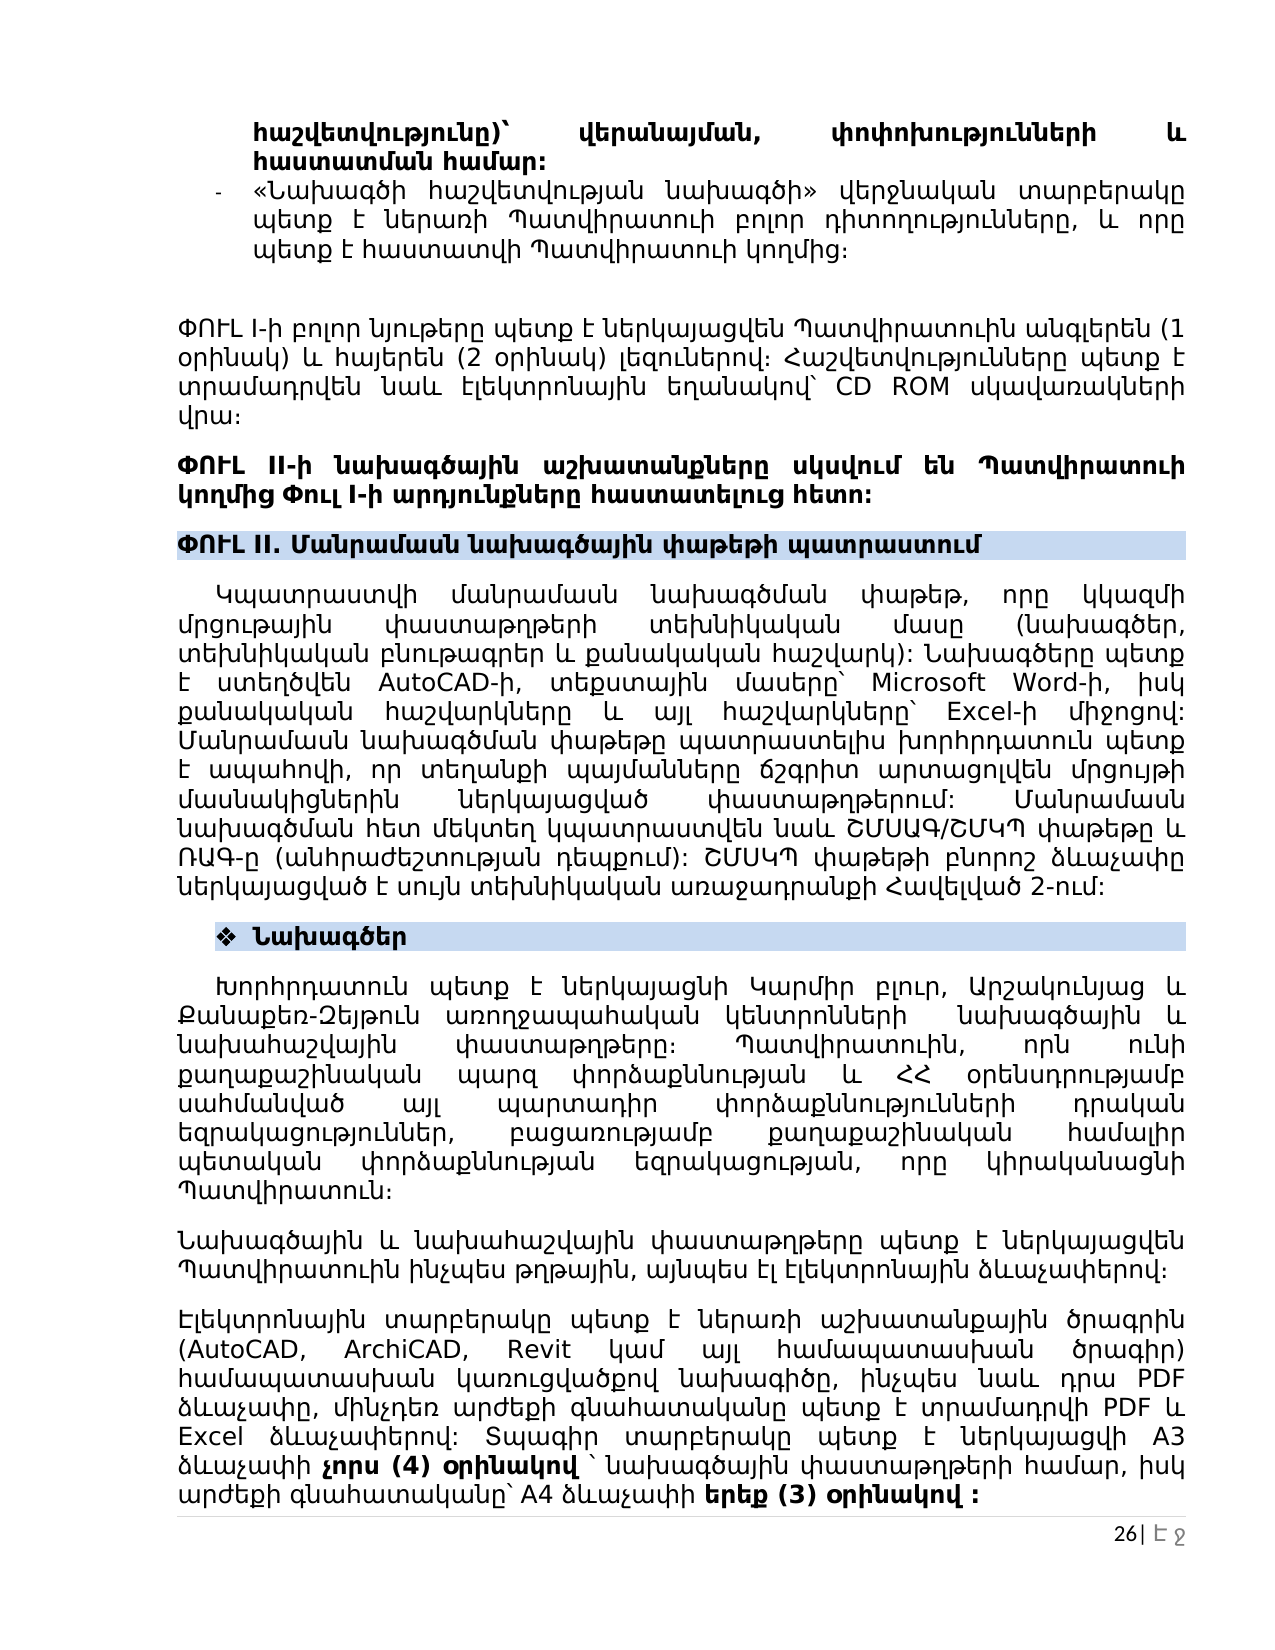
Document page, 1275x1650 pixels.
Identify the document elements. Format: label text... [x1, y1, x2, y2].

list «Նախագծի հաշվետվության նախագծի» վերջնական տարբերակը պետք է ներառի Պատվիրատուի բոլոր դիտողությունները, և որը պետք է հաստատվի Պատվիրատուի կողմից։ [215, 176, 1186, 264]
text ՓՈՒԼ I-ի բոլոր նյութերը պետք է ներկայացվեն Պատվիրատուին անգլերեն (1 օրինակ) և հայերեն (2 օրինակ) լեզուներով։ Հաշվետվությունները պետք է տրամադրվեն նաև էլեկտրոնային եղանակով՝ CD ROM սկավառակների վրա։ [177, 314, 1186, 431]
text ՓՈՒԼ II. Մանրամասն նախագծային փաթեթի պատրաստում [177, 531, 1186, 560]
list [215, 118, 1186, 176]
text ՓՈՒԼ II-ի նախագծային աշխատանքները սկսվում են Պատվիրատուի կողմից Փուլ I-ի արդյունքները հաստատելուց հետո։ [177, 451, 1186, 510]
text Նախագծային և նախահաշվային փաստաթղթերը պետք է ներկայացվեն Պատվիրատուին ինչպես թղթային, այնպես էլ էլեկտրոնային ձևաչափերով։ [177, 1226, 1186, 1285]
text Կպատրաստվի մանրամասն նախագծման փաթեթ, որը կկազմի մրցութային փաստաթղթերի տեխնիկական մասը (նախագծեր, տեխնիկական բնութագրեր և քանակական հաշվարկ): Նախագծերը պետք է ստեղծվեն AutoCAD-ի, տեքստային մասերը՝ Microsoft Word-ի, իսկ քանակական հաշվարկները և այլ հաշվարկները՝ Excel-ի միջոցով: Մանրամասն նախագծման փաթեթը պատրաստելիս խորհրդատուն պետք է ապահովի, որ տեղանքի պայմանները ճշգրիտ արտացոլվեն մրցույթի մասնակիցներին ներկայացված փաստաթղթերում: Մանրամասն նախագծման հետ մեկտեղ կպատրաստվեն նաև ՇՄՍԱԳ/ՇՄԿՊ փաթեթը և ՌԱԳ-ը (անհրաժեշտության դեպքում): ՇՄՍԿՊ փաթեթի բնորոշ ձևաչափը ներկայացված է սույն տեխնիկական առաջադրանքի Հավելված 2-ում: [177, 581, 1186, 901]
text Էլեկտրոնային տարբերակը պետք է ներառի աշխատանքային ծրագրին (AutoCAD, ArchiCAD, Revit կամ այլ համապատասխան ծրագիր) համապատասխան կառուցվածքով նախագիծը, ինչպես նաև դրա PDF ձևաչափը, մինչդեռ արժեքի գնահատականը պետք է տրամադրվի PDF և Excel ձևաչափերով: Տպագիր տարբերակը պետք է ներկայացվի A3 ձևաչափի չորս (4) օրինակով ՝ նախագծային փաստաթղթերի համար, իսկ արժեքի գնահատականը՝ A4 ձևաչափի երեք (3) օրինակով : [177, 1306, 1186, 1510]
text Խորհրդատուն պետք է ներկայացնի Կարմիր բլուր, Արշակունյաց և Քանաքեռ-Զեյթուն առողջապահական կենտրոնների նախագծային և նախահաշվային փաստաթղթերը։ Պատվիրատուին, որն ունի քաղաքաշինական պարզ փորձաքննության և ՀՀ օրենսդրությամբ սահմանված այլ պարտադիր փորձաքննությունների դրական եզրակացություններ, բացառությամբ քաղաքաշինական համալիր պետական փորձաքննության եզրակացության, որը կիրականացնի Պատվիրատուն։ [177, 972, 1186, 1206]
list Նախագծեր [215, 922, 1186, 951]
